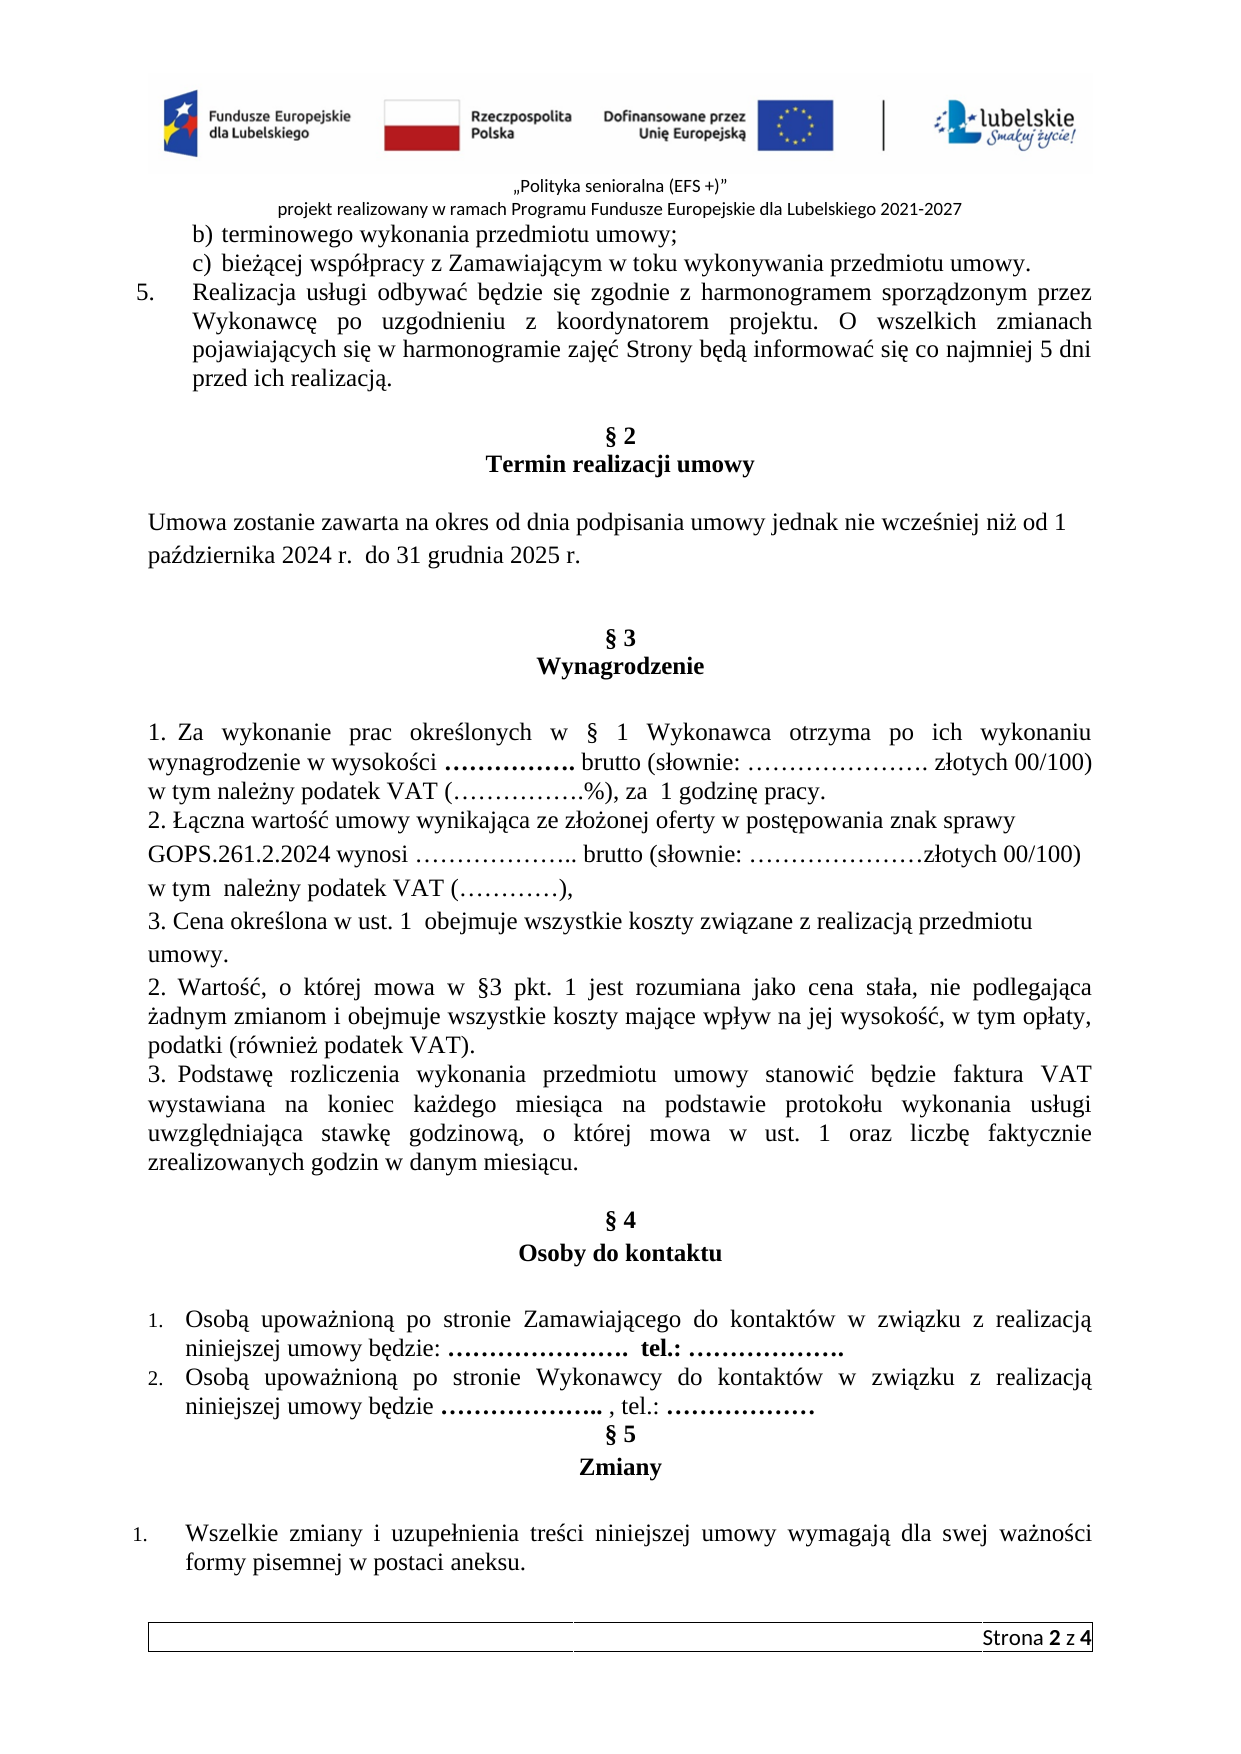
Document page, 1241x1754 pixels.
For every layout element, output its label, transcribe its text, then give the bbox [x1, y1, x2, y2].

text § 5 [148, 1419, 1093, 1448]
text § 4 [148, 1205, 1093, 1234]
text § 2 [148, 421, 1093, 449]
text § 3 [148, 623, 1093, 651]
list Podstawę rozliczenia wykonania przedmiotu umowy stanowić będzie faktura VAT wystawiana na koniec każdego miesiąca na podstawie protokołu wykonania usługi uwzględniająca stawkę godzinową, o której mowa w ust. 1 oraz liczbę faktycznie zrealizowanych godzin w danym miesiącu. [148, 1059, 1093, 1176]
list Za wykonanie prac określonych w § 1 Wykonawca otrzyma po ich wykonaniu wynagrodzenie w wysokości ……………. brutto (słownie: …………………. złotych 00/100) w tym należny podatek VAT (…………….%), za 1 godzinę pracy. [148, 717, 1093, 805]
list Osobą upoważnioną po stronie Zamawiającego do kontaktów w związku z realizacją niniejszej umowy będzie: …………………. tel.: ………………. [148, 1304, 1093, 1362]
list terminowego wykonania przedmiotu umowy; [192, 219, 1093, 248]
text 2. Łączna wartość umowy wynikająca ze złożonej oferty w postępowania znak sprawy GOPS.261.2.2024 wynosi ……………….. brutto (słownie: …………………złotych 00/100) w tym należny podatek VAT (…………), [148, 805, 1093, 902]
text Wynagrodzenie [148, 651, 1093, 680]
text Umowa zostanie zawarta na okres od dnia podpisania umowy jednak nie wcześniej niż od 1 października 2024 r. do 31 grudnia 2025 r. [148, 507, 1093, 569]
text Zmiany [148, 1452, 1093, 1481]
list Wartość, o której mowa w §3 pkt. 1 jest rozumiana jako cena stała, nie podlegająca żadnym zmianom i obejmuje wszystkie koszty mające wpływ na jej wysokość, w tym opłaty, podatki (również podatek VAT). [148, 972, 1093, 1059]
list bieżącej współpracy z Zamawiającym w toku wykonywania przedmiotu umowy. [192, 248, 1093, 277]
list Wszelkie zmiany i uzupełnienia treści niniejszej umowy wymagają dla swej ważności formy pisemnej w postaci aneksu. [148, 1518, 1093, 1576]
list Realizacja usługi odbywać będzie się zgodnie z harmonogramem sporządzonym przez Wykonawcę po uzgodnieniu z koordynatorem projektu. O wszelkich zmianach pojawiających się w harmonogramie zajęć Strony będą informować się co najmniej 5 dni przed ich realizacją. [154, 277, 1093, 392]
text Osoby do kontaktu [148, 1238, 1093, 1267]
list Osobą upoważnioną po stronie Wykonawcy do kontaktów w związku z realizacją niniejszej umowy będzie ……………….. , tel.: ……………… [148, 1362, 1093, 1419]
picture [147, 73, 1093, 174]
text 3. Cena określona w ust. 1 obejmuje wszystkie koszty związane z realizacją przedmiotu umowy. [148, 906, 1093, 968]
text Termin realizacji umowy [148, 449, 1093, 478]
